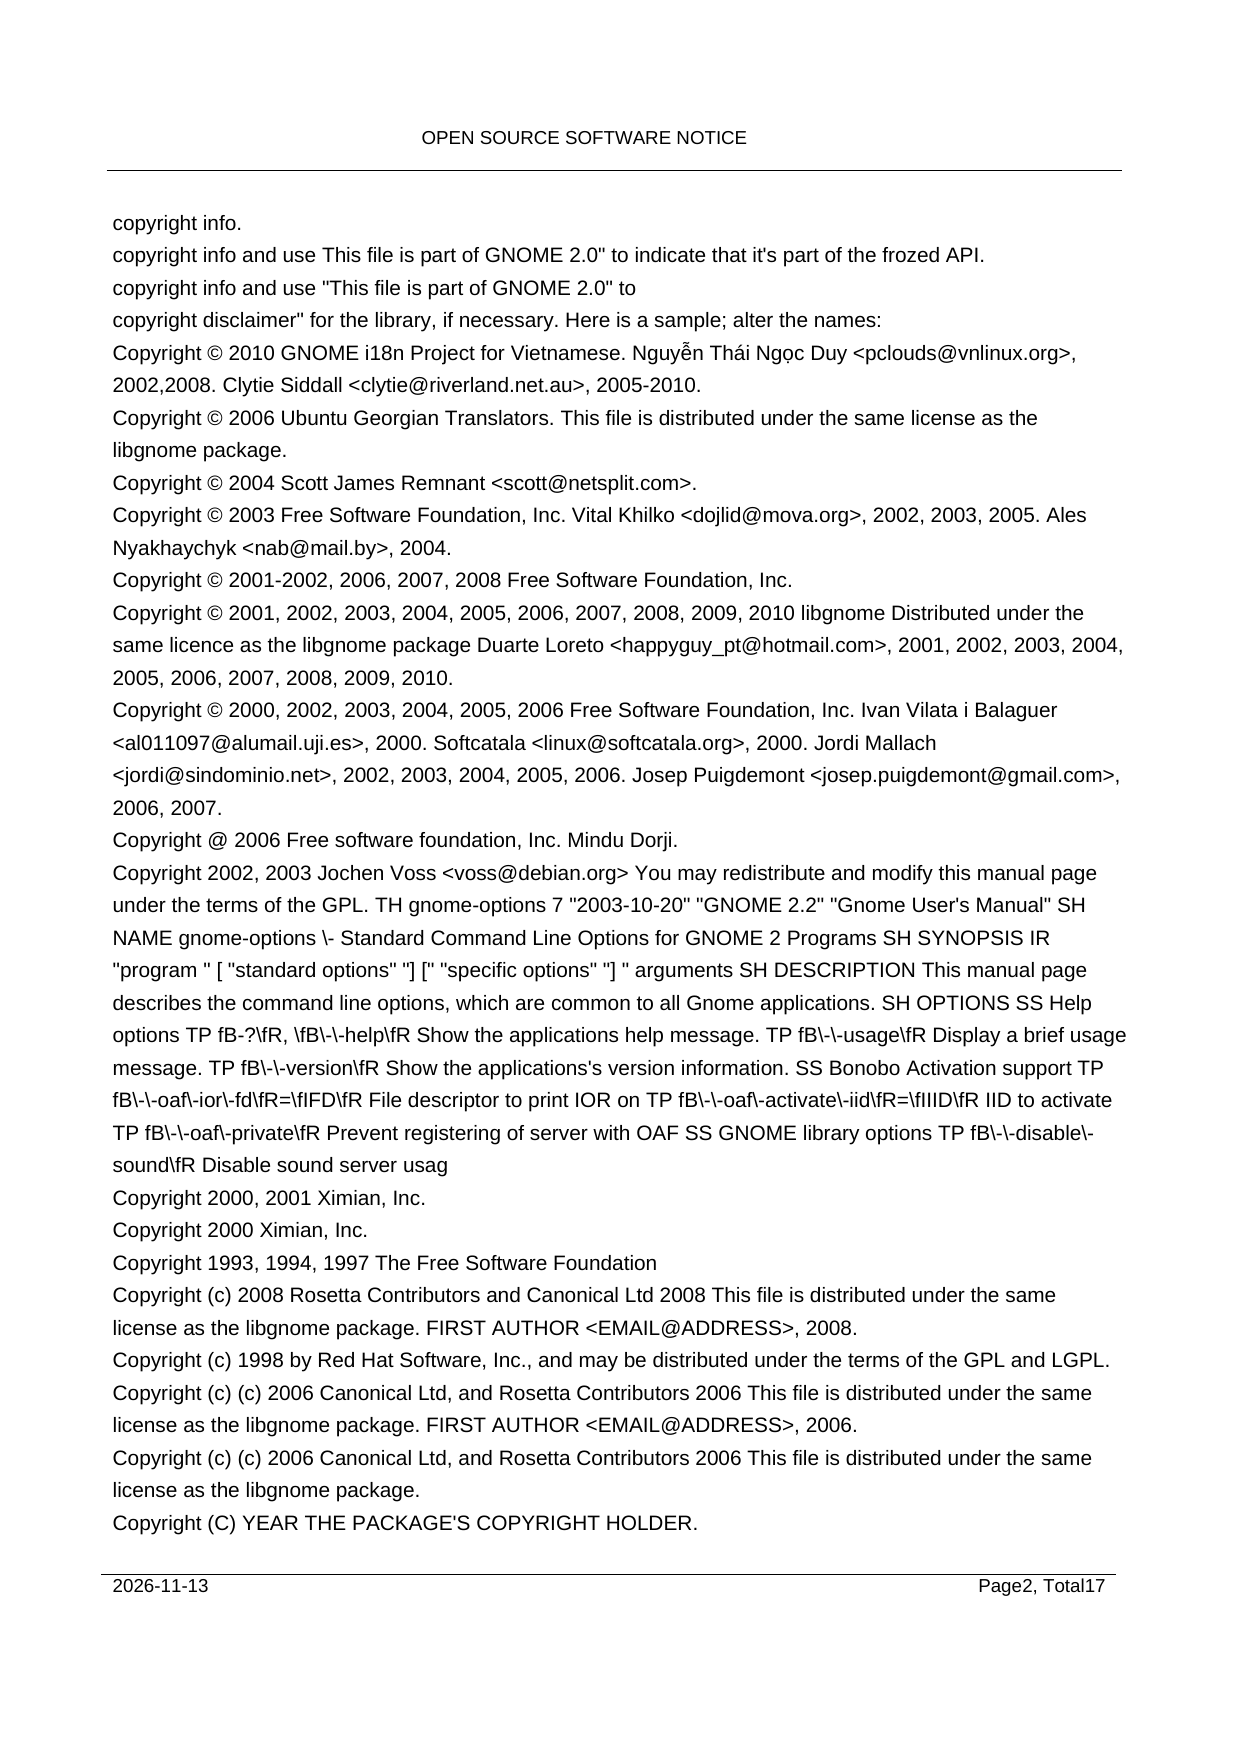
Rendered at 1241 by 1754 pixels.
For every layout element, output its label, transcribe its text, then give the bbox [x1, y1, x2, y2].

text copyright info. [112, 206, 1128, 239]
text Copyright © 2001, 2002, 2003, 2004, 2005, 2006, 2007, 2008, 2009, 2010 libgnome Distributed under the same licence as the libgnome package Duarte Loreto <happyguy_pt@hotmail.com>, 2001, 2002, 2003, 2004, 2005, 2006, 2007, 2008, 2009, 2010. [112, 596, 1128, 694]
text Copyright @ 2006 Free software foundation, Inc. Mindu Dorji. [112, 824, 1128, 856]
text Copyright © 2010 GNOME i18n Project for Vietnamese. Nguyễn Thái Ngọc Duy <pclouds@vnlinux.org>, 2002,2008. Clytie Siddall <clytie@riverland.net.au>, 2005-2010. [112, 336, 1128, 401]
text Copyright (c) (c) 2006 Canonical Ltd, and Rosetta Contributors 2006 This file is distributed under the same license as the libgnome package. [112, 1441, 1128, 1506]
text Copyright 1993, 1994, 1997 The Free Software Foundation [112, 1246, 1128, 1279]
text Copyright (c) (c) 2006 Canonical Ltd, and Rosetta Contributors 2006 This file is distributed under the same license as the libgnome package. FIRST AUTHOR <EMAIL@ADDRESS>, 2006. [112, 1376, 1128, 1441]
text copyright disclaimer" for the library, if necessary. Here is a sample; alter the names: [112, 304, 1128, 336]
text copyright info and use "This file is part of GNOME 2.0" to [112, 271, 1128, 304]
text copyright info and use This file is part of GNOME 2.0" to indicate that it's part of the frozed API. [112, 239, 1128, 271]
text Copyright 2000, 2001 Ximian, Inc. [112, 1181, 1128, 1214]
text Copyright © 2004 Scott James Remnant <scott@netsplit.com>. [112, 466, 1128, 499]
text Copyright © 2000, 2002, 2003, 2004, 2005, 2006 Free Software Foundation, Inc. Ivan Vilata i Balaguer <al011097@alumail.uji.es>, 2000. Softcatala <linux@softcatala.org>, 2000. Jordi Mallach <jordi@sindominio.net>, 2002, 2003, 2004, 2005, 2006. Josep Puigdemont <josep.puigdemont@gmail.com>, 2006, 2007. [112, 694, 1128, 824]
text Copyright 2000 Ximian, Inc. [112, 1214, 1128, 1246]
text Copyright 2002, 2003 Jochen Voss <voss@debian.org> You may redistribute and modify this manual page under the terms of the GPL. TH gnome-options 7 "2003-10-20" "GNOME 2.2" "Gnome User's Manual" SH NAME gnome-options \- Standard Command Line Options for GNOME 2 Programs SH SYNOPSIS IR "program " [ "standard options" "] [" "specific options" "] " arguments SH DESCRIPTION This manual page describes the command line options, which are common to all Gnome applications. SH OPTIONS SS Help options TP fB-?\fR, \fB\-\-help\fR Show the applications help message. TP fB\-\-usage\fR Display a brief usage message. TP fB\-\-version\fR Show the applications's version information. SS Bonobo Activation support TP fB\-\-oaf\-ior\-fd\fR=\fIFD\fR File descriptor to print IOR on TP fB\-\-oaf\-activate\-iid\fR=\fIIID\fR IID to activate TP fB\-\-oaf\-private\fR Prevent registering of server with OAF SS GNOME library options TP fB\-\-disable\-sound\fR Disable sound server usag [112, 856, 1128, 1181]
text Copyright (C) YEAR THE PACKAGE'S COPYRIGHT HOLDER. [112, 1506, 1128, 1539]
text Copyright (c) 1998 by Red Hat Software, Inc., and may be distributed under the terms of the GPL and LGPL. [112, 1344, 1128, 1376]
text Copyright © 2003 Free Software Foundation, Inc. Vital Khilko <dojlid@mova.org>, 2002, 2003, 2005. Ales Nyakhaychyk <nab@mail.by>, 2004. [112, 499, 1128, 564]
text Copyright © 2006 Ubuntu Georgian Translators. This file is distributed under the same license as the libgnome package. [112, 401, 1128, 466]
text Copyright © 2001-2002, 2006, 2007, 2008 Free Software Foundation, Inc. [112, 564, 1128, 596]
text Copyright (c) 2008 Rosetta Contributors and Canonical Ltd 2008 This file is distributed under the same license as the libgnome package. FIRST AUTHOR <EMAIL@ADDRESS>, 2008. [112, 1279, 1128, 1344]
